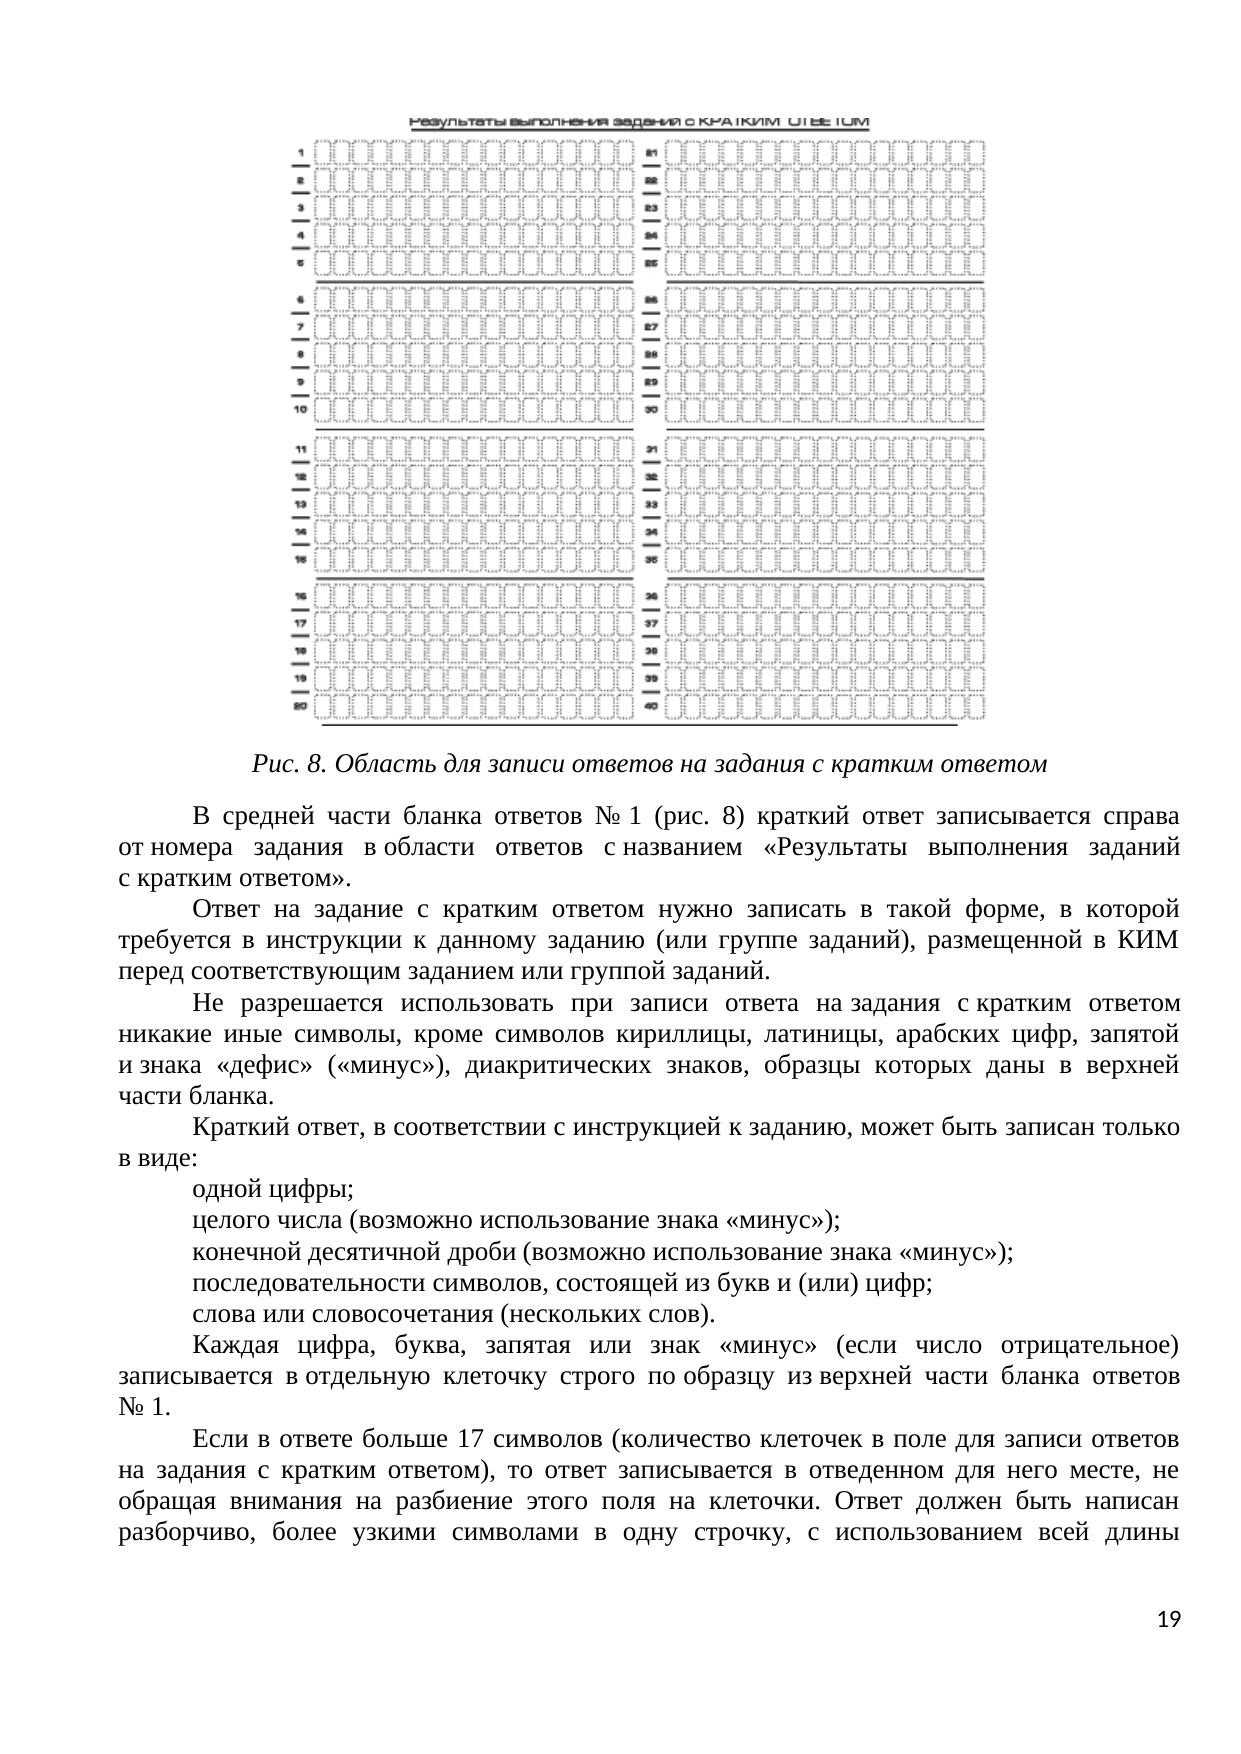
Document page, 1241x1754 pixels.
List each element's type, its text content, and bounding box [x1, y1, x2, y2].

text Не разрешается использовать при записи ответа на задания с кратким ответом никакие иные символы, кроме символов кириллицы, латиницы, арабских цифр, запятой и знака «дефис» («минус»), диакритических знаков, образцы которых даны в верхней части бланка. [118, 986, 1181, 1110]
text Краткий ответ, в соответствии с инструкцией к заданию, может быть записан только в виде: [118, 1110, 1181, 1172]
text В средней части бланка ответов № 1 (рис. 8) краткий ответ записывается справа от номера задания в области ответов с названием «Результаты выполнения заданий с кратким ответом». [118, 799, 1181, 892]
text Ответ на задание с кратким ответом нужно записать в такой форме, в которой требуется в инструкции к данному заданию (или группе заданий), размещенной в КИМ перед соответствующим заданием или группой заданий. [118, 892, 1181, 986]
picture [280, 118, 994, 726]
text слова или словосочетания (нескольких слов). [118, 1297, 1181, 1328]
text Каждая цифра, буква, запятая или знак «минус» (если число отрицательное) записывается в отдельную клеточку строго по образцу из верхней части бланка ответов № 1. [118, 1328, 1181, 1422]
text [118, 1422, 1181, 1546]
text конечной десятичной дроби (возможно использование знака «минус»); [118, 1235, 1181, 1266]
text Рис. 8. Область для записи ответов на задания с кратким ответом [118, 747, 1181, 778]
text одной цифры; [118, 1172, 1181, 1204]
text последовательности символов, состоящей из букв и (или) цифр; [118, 1266, 1181, 1297]
text целого числа (возможно использование знака «минус»); [118, 1204, 1181, 1235]
